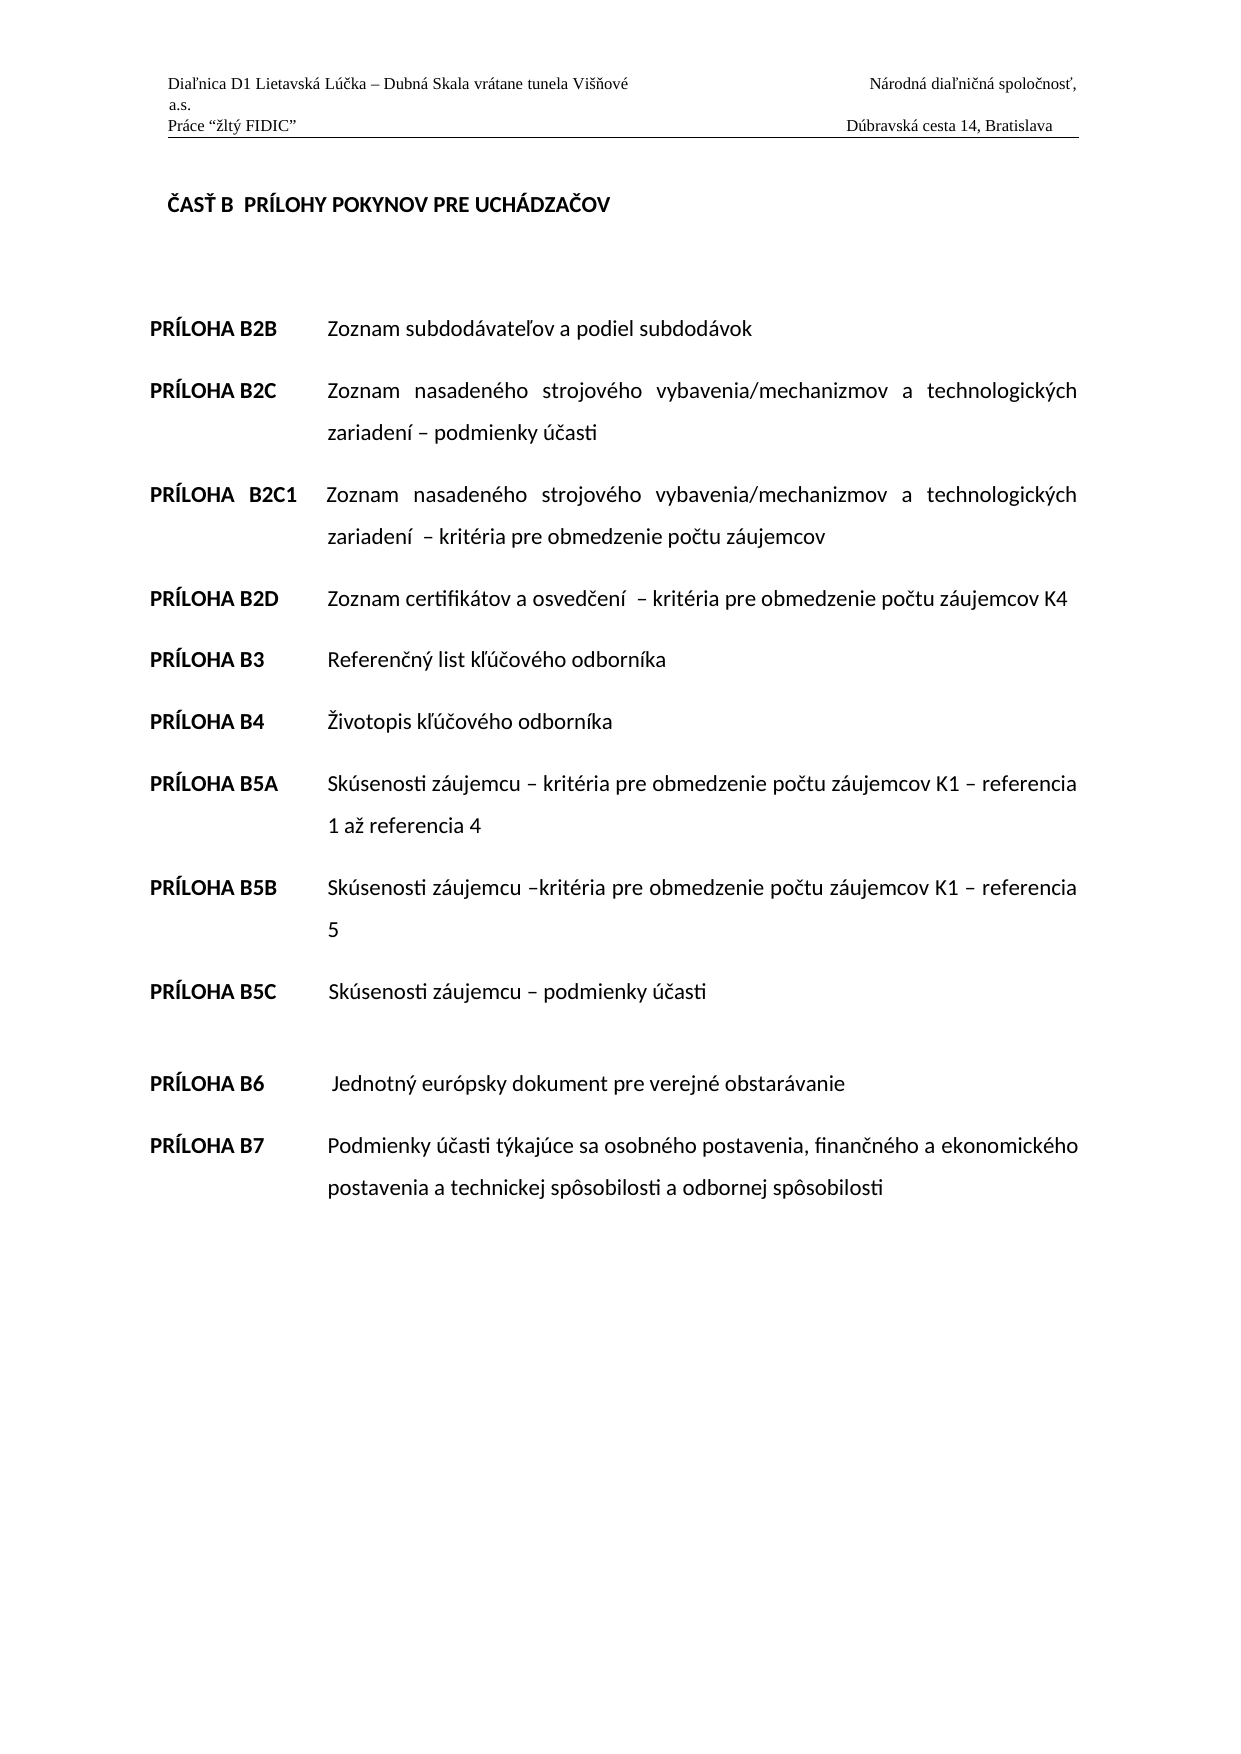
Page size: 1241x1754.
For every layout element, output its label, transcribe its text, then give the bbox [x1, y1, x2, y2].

text PRÍLOHA B7 Podmienky účasti týkajúce sa osobného postavenia, finančného a ekonomického postavenia a technickej spôsobilosti a odbornej spôsobilosti [150, 1131, 1078, 1201]
text PRÍLOHA B5C Skúsenosti záujemcu – podmienky účasti [150, 977, 1095, 1005]
text PRÍLOHA B4 Životopis kľúčového odborníka [150, 707, 1078, 735]
text PRÍLOHA B5B Skúsenosti záujemcu –kritéria pre obmedzenie počtu záujemcov K1 – referencia 5 [150, 873, 1078, 943]
text PRÍLOHA B5A Skúsenosti záujemcu – kritéria pre obmedzenie počtu záujemcov K1 – referencia 1 až referencia 4 [150, 769, 1078, 839]
text PRÍLOHA B2D Zoznam certifikátov a osvedčení – kritéria pre obmedzenie počtu záujemcov K4 [150, 584, 1078, 612]
text PRÍLOHA B3 Referenčný list kľúčového odborníka [150, 646, 1078, 673]
text PRÍLOHA B2C1 Zoznam nasadeného strojového vybavenia/mechanizmov a technologických zariadení – kritéria pre obmedzenie počtu záujemcov [150, 480, 1078, 550]
text PRÍLOHA B6 Jednotný európsky dokument pre verejné obstarávanie [150, 1069, 1078, 1097]
text PRÍLOHA B2B Zoznam subdodávateľov a podiel subdodávok [150, 314, 1078, 342]
text PRÍLOHA B2C Zoznam nasadeného strojového vybavenia/mechanizmov a technologických zariadení – podmienky účasti [150, 376, 1078, 446]
text časť B Prílohy POKYNOV PRE UCHÁDZAČOV [167, 190, 1078, 218]
